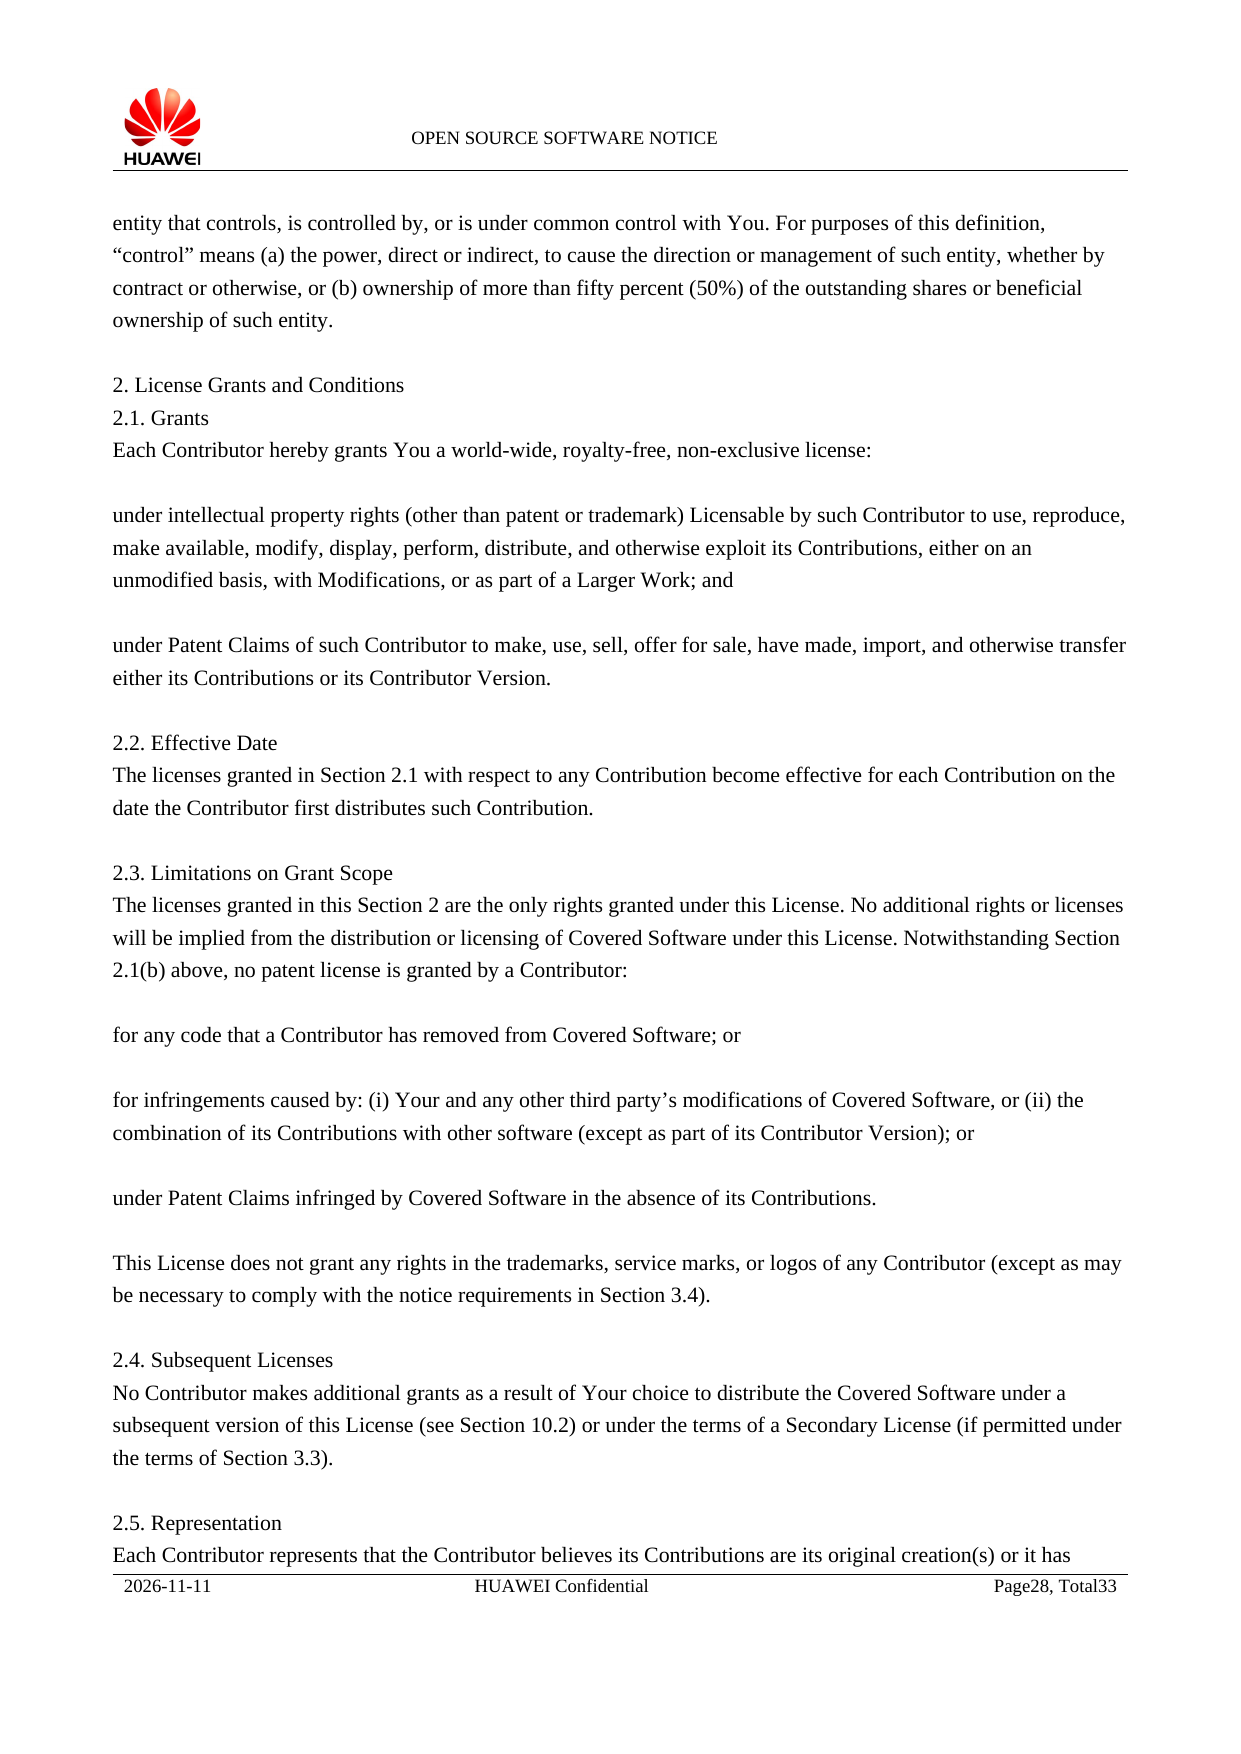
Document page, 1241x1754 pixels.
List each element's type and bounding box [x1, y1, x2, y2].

picture [124, 88, 201, 165]
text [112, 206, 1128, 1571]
